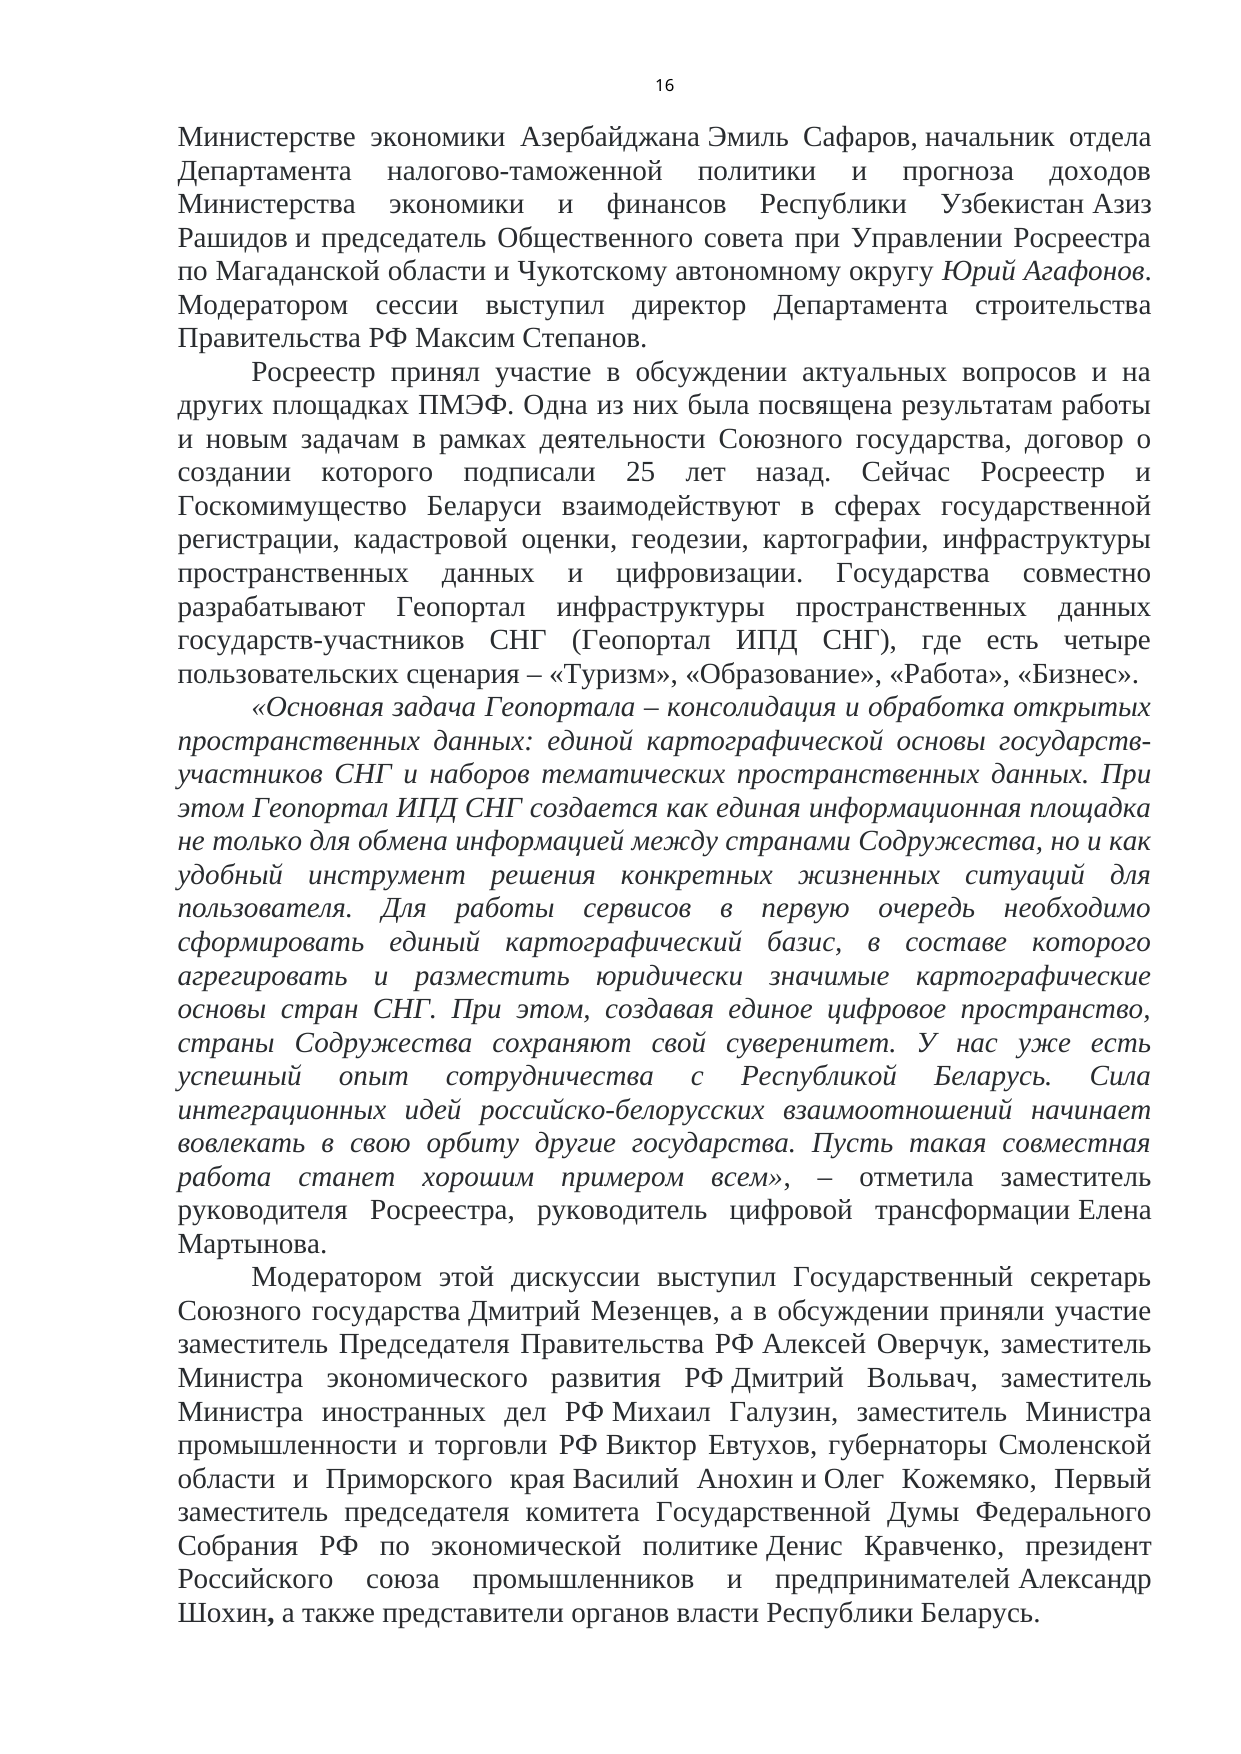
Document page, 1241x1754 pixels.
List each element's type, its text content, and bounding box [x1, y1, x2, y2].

text Модератором этой дискуссии выступил Государственный секретарь Союзного государства Дмитрий Мезенцев, а в обсуждении приняли участие заместитель Председателя Правительства РФ Алексей Оверчук, заместитель Министра экономического развития РФ Дмитрий Вольвач, заместитель Министра иностранных дел РФ Михаил Галузин, заместитель Министра промышленности и торговли РФ Виктор Евтухов, губернаторы Смоленской области и Приморского края Василий Анохин и Олег Кожемяко, Первый заместитель председателя комитета Государственной Думы Федерального Собрания РФ по экономической политике Денис Кравченко, президент Российского союза промышленников и предпринимателей Александр Шохин, а также представители органов власти Республики Беларусь. [177, 1259, 1152, 1628]
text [177, 119, 1152, 354]
text Росреестр принял участие в обсуждении актуальных вопросов и на других площадках ПМЭФ. Одна из них была посвящена результатам работы и новым задачам в рамках деятельности Союзного государства, договор о создании которого подписали 25 лет назад. Сейчас Росреестр и Госкомимущество Беларуси взаимодействуют в сферах государственной регистрации, кадастровой оценки, геодезии, картографии, инфраструктуры пространственных данных и цифровизации. Государства совместно разрабатывают Геопортал инфраструктуры пространственных данных государств-участников СНГ (Геопортал ИПД СНГ), где есть четыре пользовательских сценария – «Туризм», «Образование», «Работа», «Бизнес». [177, 354, 1152, 689]
text «Основная задача Геопортала – консолидация и обработка открытых пространственных данных: единой картографической основы государств-участников СНГ и наборов тематических пространственных данных. При этом Геопортал ИПД СНГ создается как единая информационная площадка не только для обмена информацией между странами Содружества, но и как удобный инструмент решения конкретных жизненных ситуаций для пользователя. Для работы сервисов в первую очередь необходимо сформировать единый картографический базис, в составе которого агрегировать и разместить юридически значимые картографические основы стран СНГ. При этом, создавая единое цифровое пространство, страны Содружества сохраняют свой суверенитет. У нас уже есть успешный опыт сотрудничества с Республикой Беларусь. Сила интеграционных идей российско-белорусских взаимоотношений начинает вовлекать в свою орбиту другие государства. Пусть такая совместная работа станет хорошим примером всем», – отметила заместитель руководителя Росреестра, руководитель цифровой трансформации Елена Мартынова. [177, 689, 1152, 1259]
